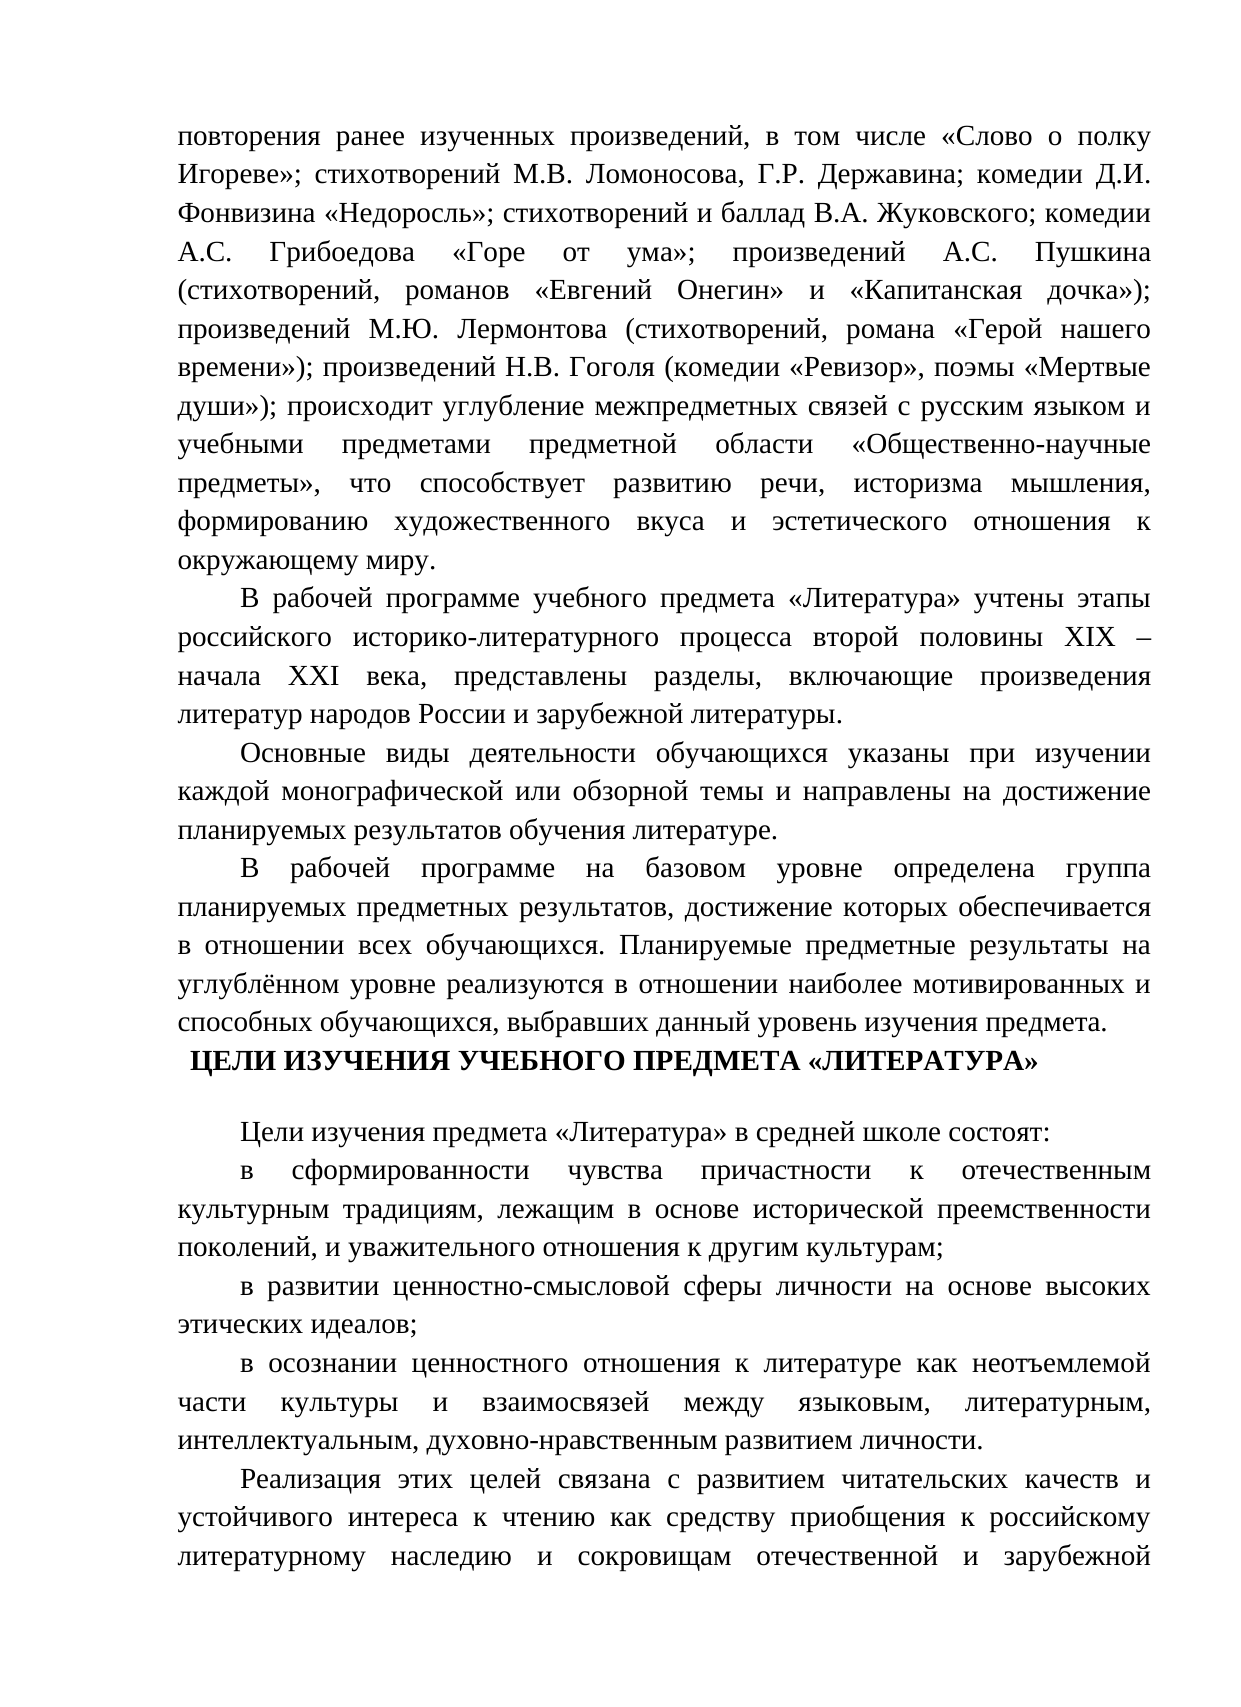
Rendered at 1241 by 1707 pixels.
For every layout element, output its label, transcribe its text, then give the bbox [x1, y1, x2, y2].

text Цели изучения предмета «Литература» в средней школе состоят: [177, 1114, 1152, 1147]
text в осознании ценностного отношения к литературе как неотъемлемой части культуры и взаимосвязей между языковым, литературным, интеллектуальным, духовно-нравственным развитием личности. [177, 1345, 1152, 1456]
text ЦЕЛИ ИЗУЧЕНИЯ УЧЕБНОГО ПРЕДМЕТА «ЛИТЕРАТУРА» [190, 1043, 1152, 1077]
text В рабочей программе учебного предмета «Литература» учтены этапы российского историко-литературного процесса второй половины ХIХ – начала ХХI века, представлены разделы, включающие произведения литератур народов России и зарубежной литературы. [177, 581, 1152, 730]
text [177, 1461, 1152, 1571]
text в развитии ценностно-смысловой сферы личности на основе высоких этических идеалов; [177, 1268, 1152, 1340]
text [177, 118, 1152, 576]
text в сформированности чувства причастности к отечественным культурным традициям, лежащим в основе исторической преемственности поколений, и уважительного отношения к другим культурам; [177, 1152, 1152, 1263]
text В рабочей программе на базовом уровне определена группа планируемых предметных результатов, достижение которых обеспечивается в отношении всех обучающихся. Планируемые предметные результаты на углублённом уровне реализуются в отношении наиболее мотивированных и способных обучающихся, выбравших данный уровень изучения предмета. [177, 850, 1152, 1038]
text Основные виды деятельности обучающихся указаны при изучении каждой монографической или обзорной темы и направлены на достижение планируемых результатов обучения литературе. [177, 735, 1152, 845]
